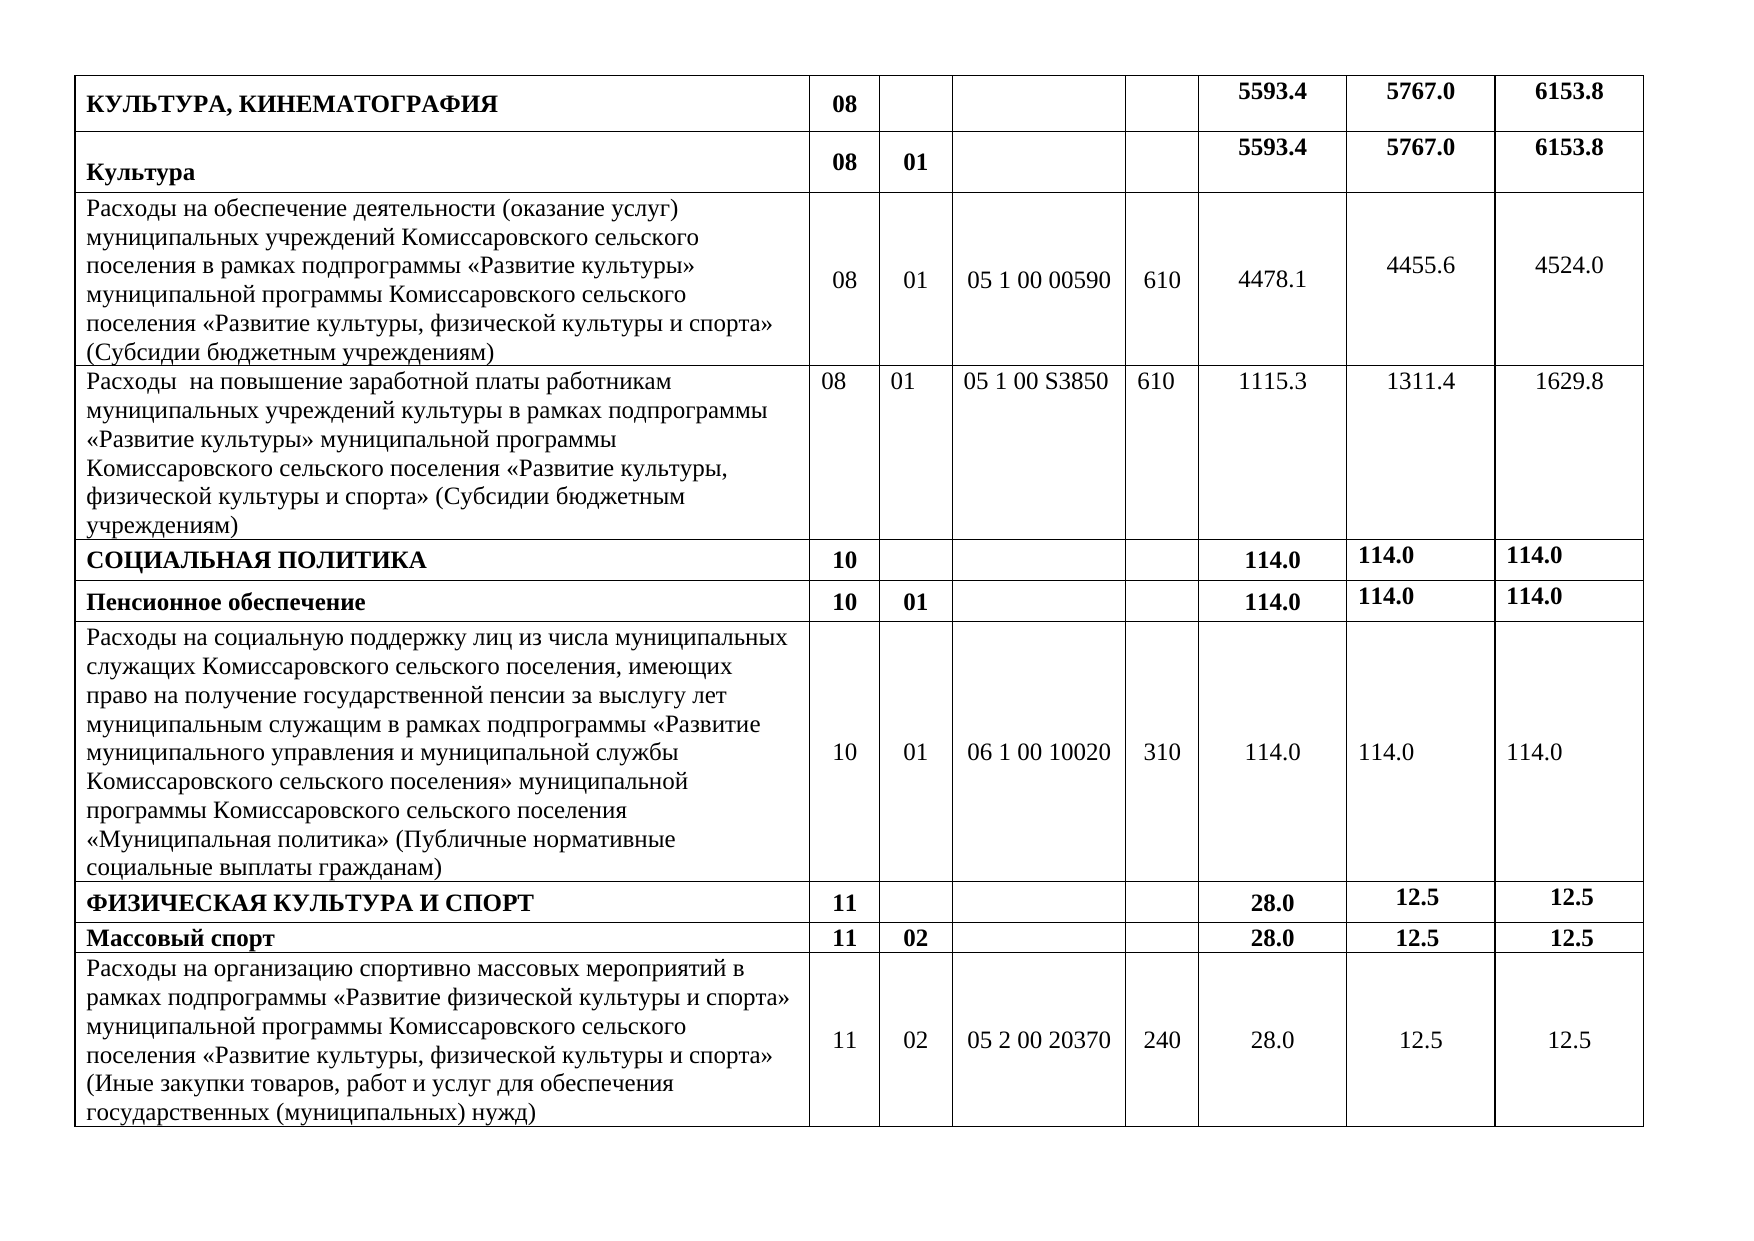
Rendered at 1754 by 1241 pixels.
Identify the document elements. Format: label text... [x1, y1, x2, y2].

table_cell 02 [880, 953, 952, 1126]
table_cell 12.5 [1496, 882, 1643, 922]
table_cell [953, 132, 1125, 192]
table_cell 10 [810, 581, 879, 621]
table_cell 114.0 [1199, 622, 1346, 881]
table_cell 5593.4 [1199, 76, 1346, 131]
table_cell 114.0 [1496, 622, 1643, 881]
table_cell 12.5 [1347, 923, 1494, 952]
table_cell 5767.0 [1347, 76, 1494, 131]
table_cell Пенсионное обеспечение [76, 581, 809, 621]
table_cell 1115.3 [1199, 366, 1346, 539]
table_cell [953, 923, 1125, 952]
table_cell 08 [810, 366, 879, 539]
table_cell [1126, 76, 1198, 131]
table_cell 1311.4 [1347, 366, 1494, 539]
table_cell 6153.8 [1496, 132, 1643, 192]
table_cell 114.0 [1347, 540, 1494, 580]
table_cell [953, 540, 1125, 580]
table_cell 240 [1126, 953, 1198, 1126]
table_cell 4478.1 [1199, 193, 1346, 365]
table_cell 310 [1126, 622, 1198, 881]
table_cell 12.5 [1496, 923, 1643, 952]
table_cell [1126, 882, 1198, 922]
table_cell Расходы на организацию спортивно массовых мероприятий в рамках подпрограммы «Развитие физической культуры и спорта» муниципальной программы Комиссаровского сельского поселения «Развитие культуры, физической культуры и спорта» (Иные закупки товаров, работ и услуг для обеспечения государственных (муниципальных) нужд) [76, 953, 809, 1126]
table_cell [1126, 923, 1198, 952]
table_cell 01 [880, 581, 952, 621]
table_cell СОЦИАЛЬНАЯ ПОЛИТИКА [76, 540, 809, 580]
table_cell 610 [1126, 193, 1198, 365]
table_cell 05 1 00 S3850 [953, 366, 1125, 539]
table_cell 05 2 00 20370 [953, 953, 1125, 1126]
table_cell 1629.8 [1496, 366, 1643, 539]
table_cell 11 [810, 953, 879, 1126]
table_cell 28.0 [1199, 953, 1346, 1126]
table_cell 11 [810, 882, 879, 922]
table_cell [880, 540, 952, 580]
table_cell 28.0 [1199, 882, 1346, 922]
table_cell ФИЗИЧЕСКАЯ КУЛЬТУРА И СПОРТ [76, 882, 809, 922]
table_cell 01 [880, 132, 952, 192]
table_cell [880, 882, 952, 922]
table_cell [953, 76, 1125, 131]
table_cell Массовый спорт [76, 923, 809, 952]
table_cell 01 [880, 366, 952, 539]
table_cell Расходы на социальную поддержку лиц из числа муниципальных служащих Комиссаровского сельского поселения, имеющих право на получение государственной пенсии за выслугу лет муниципальным служащим в рамках подпрограммы «Развитие муниципального управления и муниципальной службы Комиссаровского сельского поселения» муниципальной программы Комиссаровского сельского поселения «Муниципальная политика» (Публичные нормативные социальные выплаты гражданам) [76, 622, 809, 881]
table_cell 08 [810, 193, 879, 365]
table_cell 10 [810, 622, 879, 881]
table_cell 4524.0 [1496, 193, 1643, 365]
table_cell 05 1 00 00590 [953, 193, 1125, 365]
table_cell [953, 882, 1125, 922]
table_cell Расходы на обеспечение деятельности (оказание услуг) муниципальных учреждений Комиссаровского сельского поселения в рамках подпрограммы «Развитие культуры» муниципальной программы Комиссаровского сельского поселения «Развитие культуры, физической культуры и спорта» (Субсидии бюджетным учреждениям) [76, 193, 809, 365]
table_cell 12.5 [1496, 953, 1643, 1126]
table_cell 5593.4 [1199, 132, 1346, 192]
table_cell 11 [810, 923, 879, 952]
table_cell 610 [1126, 366, 1198, 539]
table_cell 02 [880, 923, 952, 952]
table_cell 12.5 [1347, 882, 1494, 922]
table_cell 01 [880, 193, 952, 365]
table_cell 10 [810, 540, 879, 580]
table_cell Культура [76, 132, 809, 192]
table_cell [1126, 540, 1198, 580]
table_cell 114.0 [1199, 581, 1346, 621]
table_cell [1126, 132, 1198, 192]
table_cell 114.0 [1496, 581, 1643, 621]
table_cell [953, 581, 1125, 621]
table_cell 114.0 [1496, 540, 1643, 580]
table_cell [880, 76, 952, 131]
table_cell 114.0 [1347, 622, 1494, 881]
table_cell 01 [880, 622, 952, 881]
table_cell 114.0 [1347, 581, 1494, 621]
table_cell 08 [810, 132, 879, 192]
table_cell КУЛЬТУРА, КИНЕМАТОГРАФИЯ [76, 76, 809, 131]
table_cell 114.0 [1199, 540, 1346, 580]
table_cell [1126, 581, 1198, 621]
table_cell 6153.8 [1496, 76, 1643, 131]
table_cell 12.5 [1347, 953, 1494, 1126]
table_cell 5767.0 [1347, 132, 1494, 192]
table_cell 06 1 00 10020 [953, 622, 1125, 881]
table_cell 28.0 [1199, 923, 1346, 952]
table_cell Расходы на повышение заработной платы работникам муниципальных учреждений культуры в рамках подпрограммы «Развитие культуры» муниципальной программы Комиссаровского сельского поселения «Развитие культуры, физической культуры и спорта» (Субсидии бюджетным учреждениям) [76, 366, 809, 539]
table_cell 4455.6 [1347, 193, 1494, 365]
table_cell 08 [810, 76, 879, 131]
